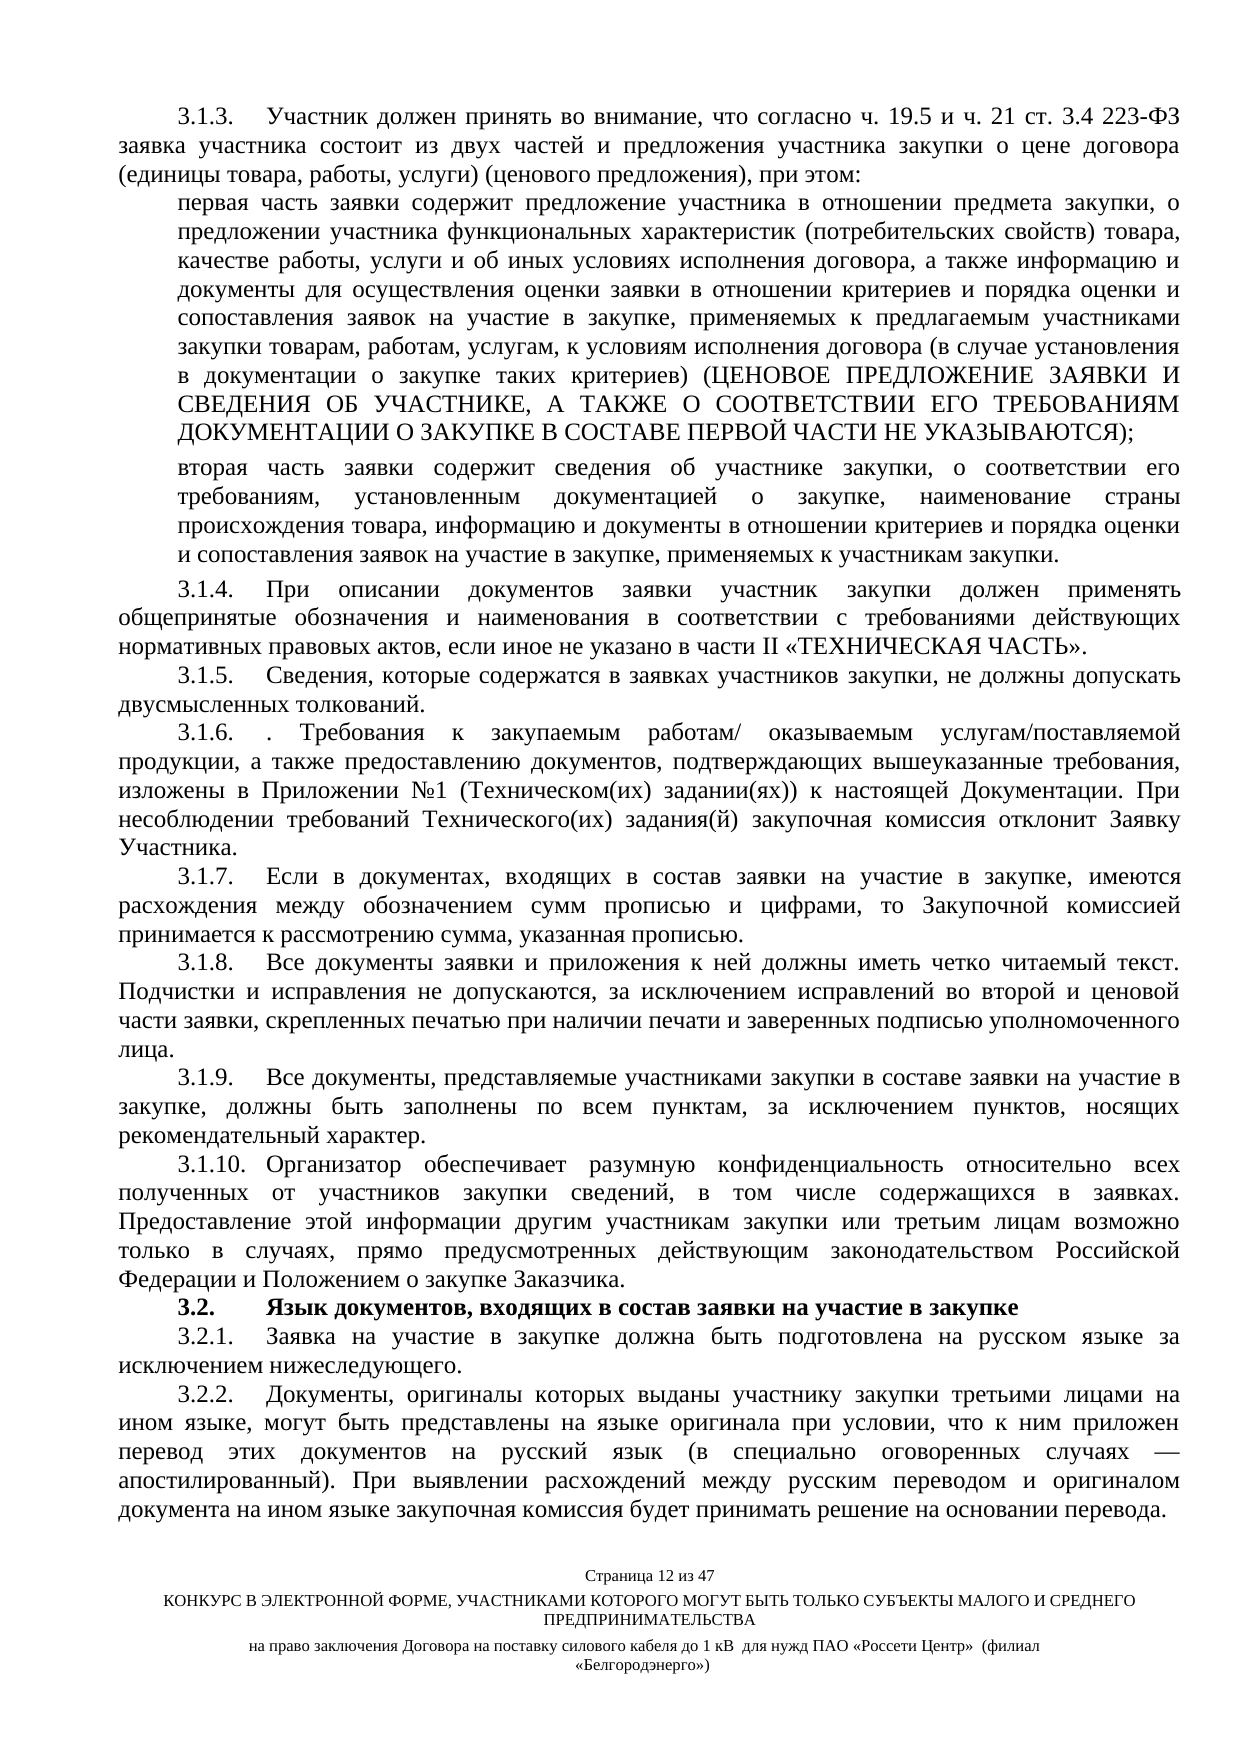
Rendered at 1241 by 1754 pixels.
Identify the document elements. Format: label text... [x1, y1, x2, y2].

subtitle Участник должен принять во внимание, что согласно ч. 19.5 и ч. 21 ст. 3.4 223-ФЗ заявка участника состоит из двух частей и предложения участника закупки о цене договора (единицы товара, работы, услуги) (ценового предложения), при этом: [118, 101, 1181, 187]
subtitle Документы, оригиналы которых выданы участнику закупки третьими лицами на ином языке, могут быть представлены на языке оригинала при условии, что к ним приложен перевод этих документов на русский язык (в специально оговоренных случаях — апостилированный). При выявлении расхождений между русским переводом и оригиналом документа на ином языке закупочная комиссия будет принимать решение на основании перевода. [118, 1379, 1181, 1522]
subtitle Сведения, которые содержатся в заявках участников закупки, не должны допускать двусмысленных толкований. [118, 660, 1181, 717]
subtitle Если в документах, входящих в состав заявки на участие в закупке, имеются расхождения между обозначением сумм прописью и цифрами, то Закупочной комиссией принимается к рассмотрению сумма, указанная прописью. [118, 861, 1181, 947]
subtitle Язык документов, входящих в состав заявки на участие в закупке [118, 1292, 1181, 1321]
subtitle . Требования к закупаемым работам/ оказываемым услугам/поставляемой продукции, а также предоставлению документов, подтверждающих вышеуказанные требования, изложены в Приложении №1 (Техническом(их) задании(ях)) к настоящей Документации. При несоблюдении требований Технического(их) задания(й) закупочная комиссия отклонит Заявку Участника. [118, 717, 1181, 861]
subtitle Заявка на участие в закупке должна быть подготовлена на русском языке за исключением нижеследующего. [118, 1321, 1181, 1379]
text первая часть заявки содержит предложение участника в отношении предмета закупки, о предложении участника функциональных характеристик (потребительских свойств) товара, качестве работы, услуги и об иных условиях исполнения договора, а также информацию и документы для осуществления оценки заявки в отношении критериев и порядка оценки и сопоставления заявок на участие в закупке, применяемых к предлагаемым участниками закупки товарам, работам, услугам, к условиям исполнения договора (в случае установления в документации о закупке таких критериев) (ЦЕНОВОЕ ПРЕДЛОЖЕНИЕ ЗАЯВКИ И СВЕДЕНИЯ ОБ УЧАСТНИКЕ, А ТАКЖЕ О СООТВЕТСТВИИ ЕГО ТРЕБОВАНИЯМ ДОКУМЕНТАЦИИ О ЗАКУПКЕ В СОСТАВЕ ПЕРВОЙ ЧАСТИ НЕ УКАЗЫВАЮТСЯ); [177, 187, 1181, 446]
subtitle Организатор обеспечивает разумную конфиденциальность относительно всех полученных от участников закупки сведений, в том числе содержащихся в заявках. Предоставление этой информации другим участникам закупки или третьим лицам возможно только в случаях, прямо предусмотренных действующим законодательством Российской Федерации и Положением о закупке Заказчика. [118, 1149, 1181, 1292]
subtitle Все документы, представляемые участниками закупки в составе заявки на участие в закупке, должны быть заполнены по всем пунктам, за исключением пунктов, носящих рекомендательный характер. [118, 1062, 1181, 1149]
text вторая часть заявки содержит сведения об участнике закупки, о соответствии его требованиям, установленным документацией о закупке, наименование страны происхождения товара, информацию и документы в отношении критериев и порядка оценки и сопоставления заявок на участие в закупке, применяемых к участникам закупки. [177, 452, 1181, 567]
subtitle При описании документов заявки участник закупки должен применять общепринятые обозначения и наименования в соответствии с требованиями действующих нормативных правовых актов, если иное не указано в части II «ТЕХНИЧЕСКАЯ ЧАСТЬ». [118, 574, 1181, 660]
subtitle Все документы заявки и приложения к ней должны иметь четко читаемый текст. Подчистки и исправления не допускаются, за исключением исправлений во второй и ценовой части заявки, скрепленных печатью при наличии печати и заверенных подписью уполномоченного лица. [118, 947, 1181, 1062]
